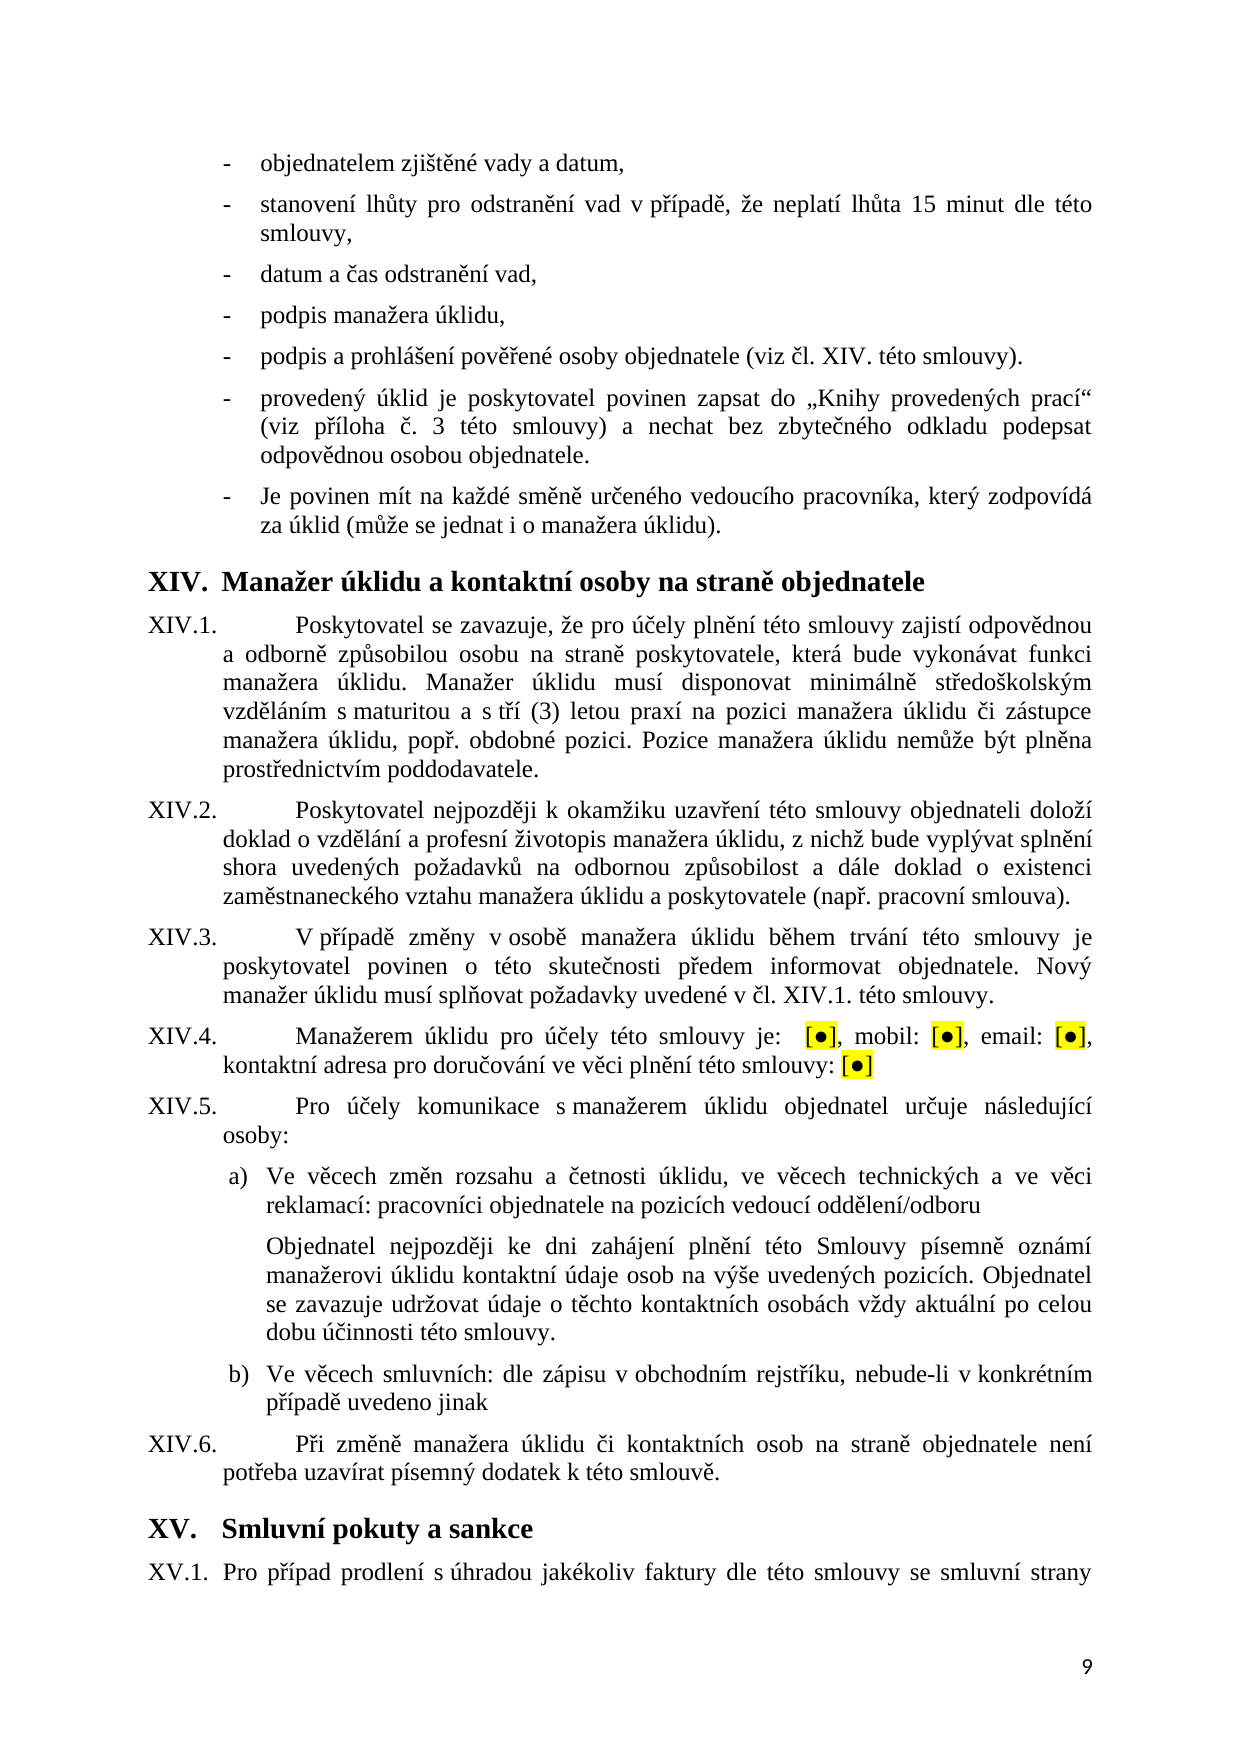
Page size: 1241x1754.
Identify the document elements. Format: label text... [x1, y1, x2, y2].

list Poskytovatel se zavazuje, že pro účely plnění této smlouvy zajistí odpovědnou a odborně způsobilou osobu na straně poskytovatele, která bude vykonávat funkci manažera úklidu. Manažer úklidu musí disponovat minimálně středoškolským vzděláním s maturitou a s tří (3) letou praxí na pozici manažera úklidu či zástupce manažera úklidu, popř. obdobné pozici. Pozice manažera úklidu nemůže být plněna prostřednictvím poddodavatele. [148, 610, 1093, 782]
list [148, 1557, 1093, 1586]
list podpis manažera úklidu, [223, 300, 1093, 329]
list Pro účely komunikace s manažerem úklidu objednatel určuje následující osoby: [148, 1091, 1093, 1149]
list Ve věcech smluvních: dle zápisu v obchodním rejstříku, nebude-li v konkrétním případě uvedeno jinak [228, 1359, 1093, 1416]
list provedený úklid je poskytovatel povinen zapsat do „Knihy provedených prací“ (viz příloha č. 3 této smlouvy) a nechat bez zbytečného odkladu podepsat odpovědnou osobou objednatele. [223, 383, 1093, 469]
list Manažerem úklidu pro účely této smlouvy je: [●], mobil: [●], email: [●], kontaktní adresa pro doručování ve věci plnění této smlouvy: [●] [148, 1021, 1093, 1079]
list Poskytovatel nejpozději k okamžiku uzavření této smlouvy objednateli doloží doklad o vzdělání a profesní životopis manažera úklidu, z nichž bude vyplývat splnění shora uvedených požadavků na odbornou způsobilost a dále doklad o existenci zaměstnaneckého vztahu manažera úklidu a poskytovatele (např. pracovní smlouva). [148, 795, 1093, 910]
list stanovení lhůty pro odstranění vad v případě, že neplatí lhůta 15 minut dle této smlouvy, [223, 189, 1093, 246]
list Ve věcech změn rozsahu a četnosti úklidu, ve věcech technických a ve věci reklamací: pracovníci objednatele na pozicích vedoucí oddělení/odboru [228, 1161, 1093, 1219]
list Manažer úklidu a kontaktní osoby na straně objednatele [148, 564, 1093, 597]
list objednatelem zjištěné vady a datum, [223, 148, 1093, 176]
list podpis a prohlášení pověřené osoby objednatele (viz čl. XI. této smlouvy). [223, 341, 1093, 370]
list Smluvní pokuty a sankce [148, 1511, 1093, 1545]
list datum a čas odstranění vad, [223, 259, 1093, 288]
list Při změně manažera úklidu či kontaktních osob na straně objednatele není potřeba uzavírat písemný dodatek k této smlouvě. [148, 1429, 1093, 1486]
text Objednatel nejpozději ke dni zahájení plnění této Smlouvy písemně oznámí manažerovi úklidu kontaktní údaje osob na výše uvedených pozicích. Objednatel se zavazuje udržovat údaje o těchto kontaktních osobách vždy aktuální po celou dobu účinnosti této smlouvy. [266, 1231, 1093, 1346]
list V případě změny v osobě manažera úklidu během trvání této smlouvy je poskytovatel povinen o této skutečnosti předem informovat objednatele. Nový manažer úklidu musí splňovat požadavky uvedené v čl. 11.1. této smlouvy. [148, 922, 1093, 1009]
list Je povinen mít na každé směně určeného vedoucího pracovníka, který zodpovídá za úklid (může se jednat i o manažera úklidu). [223, 481, 1093, 539]
